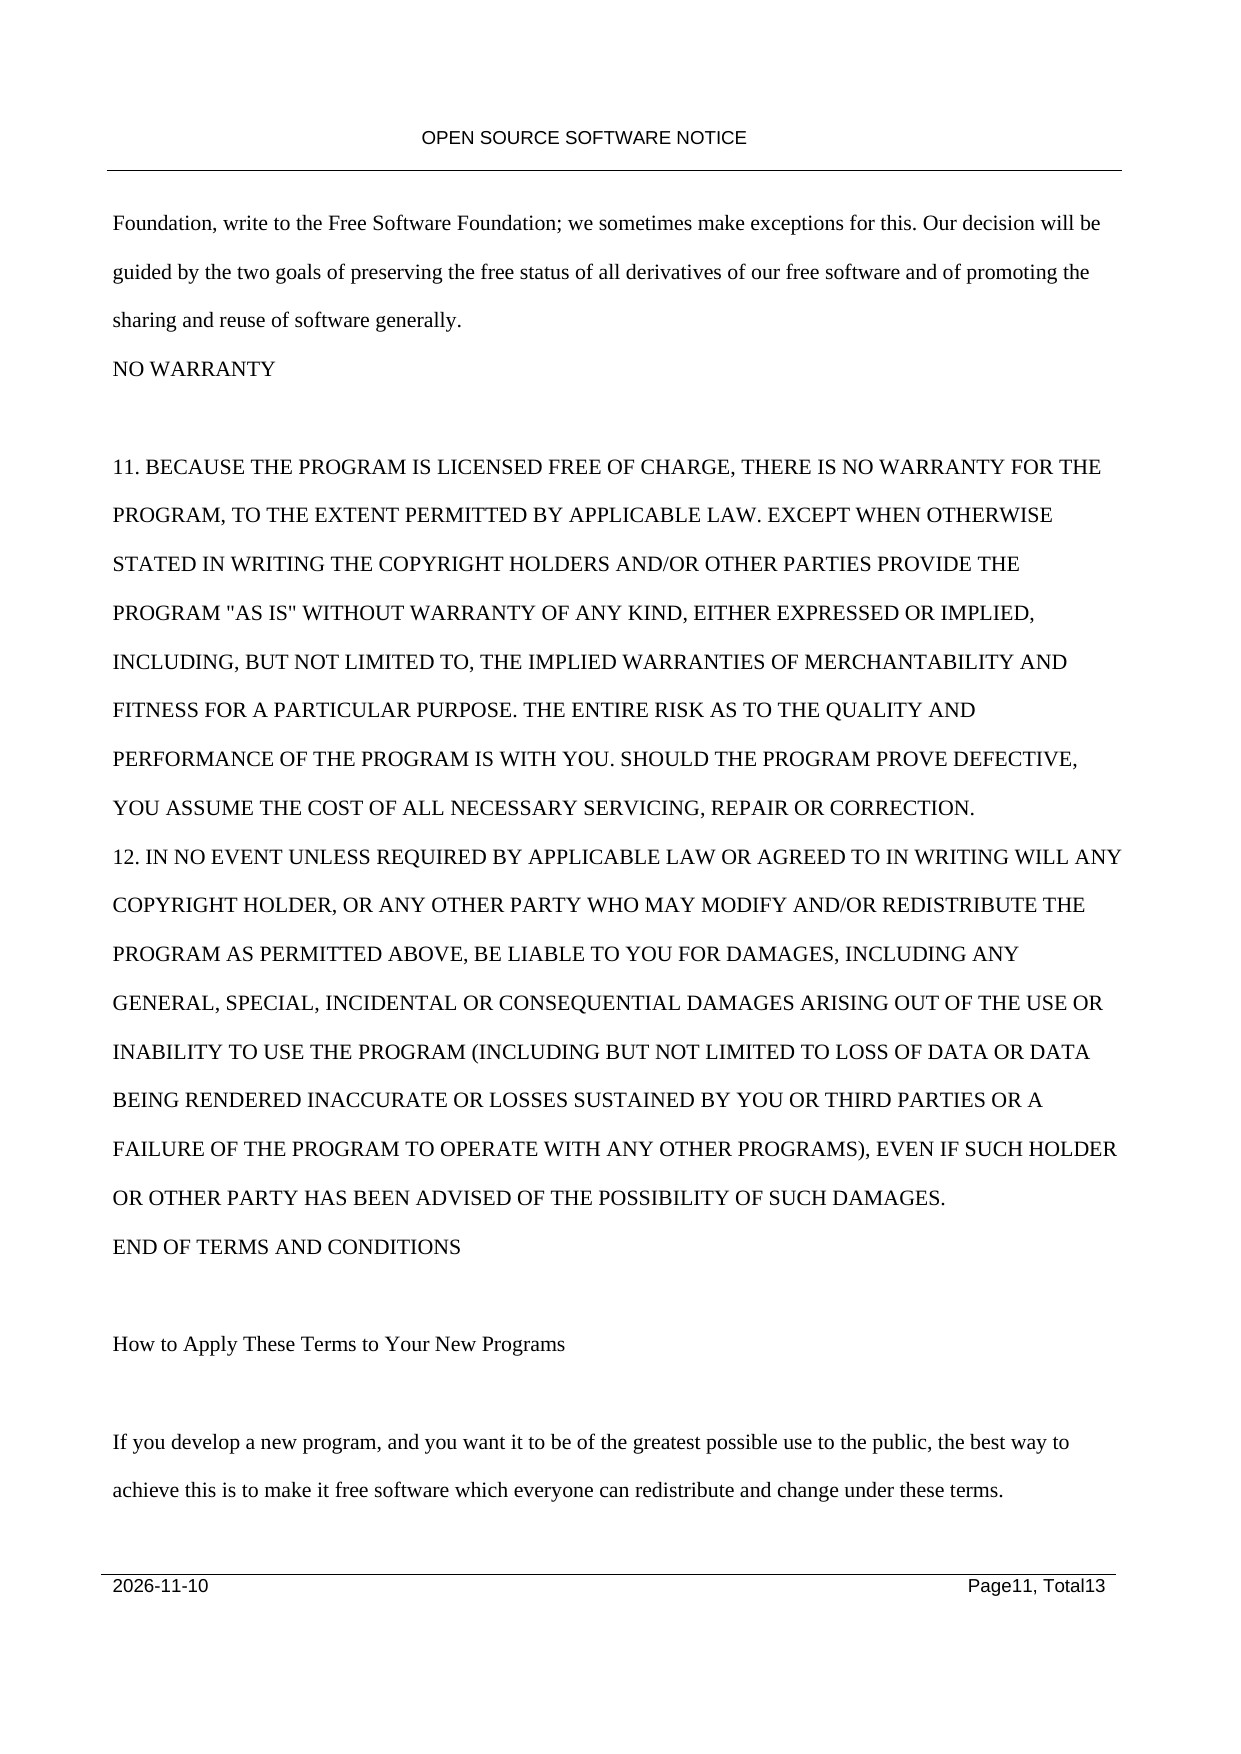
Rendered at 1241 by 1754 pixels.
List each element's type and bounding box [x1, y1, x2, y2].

text [112, 206, 1128, 1506]
